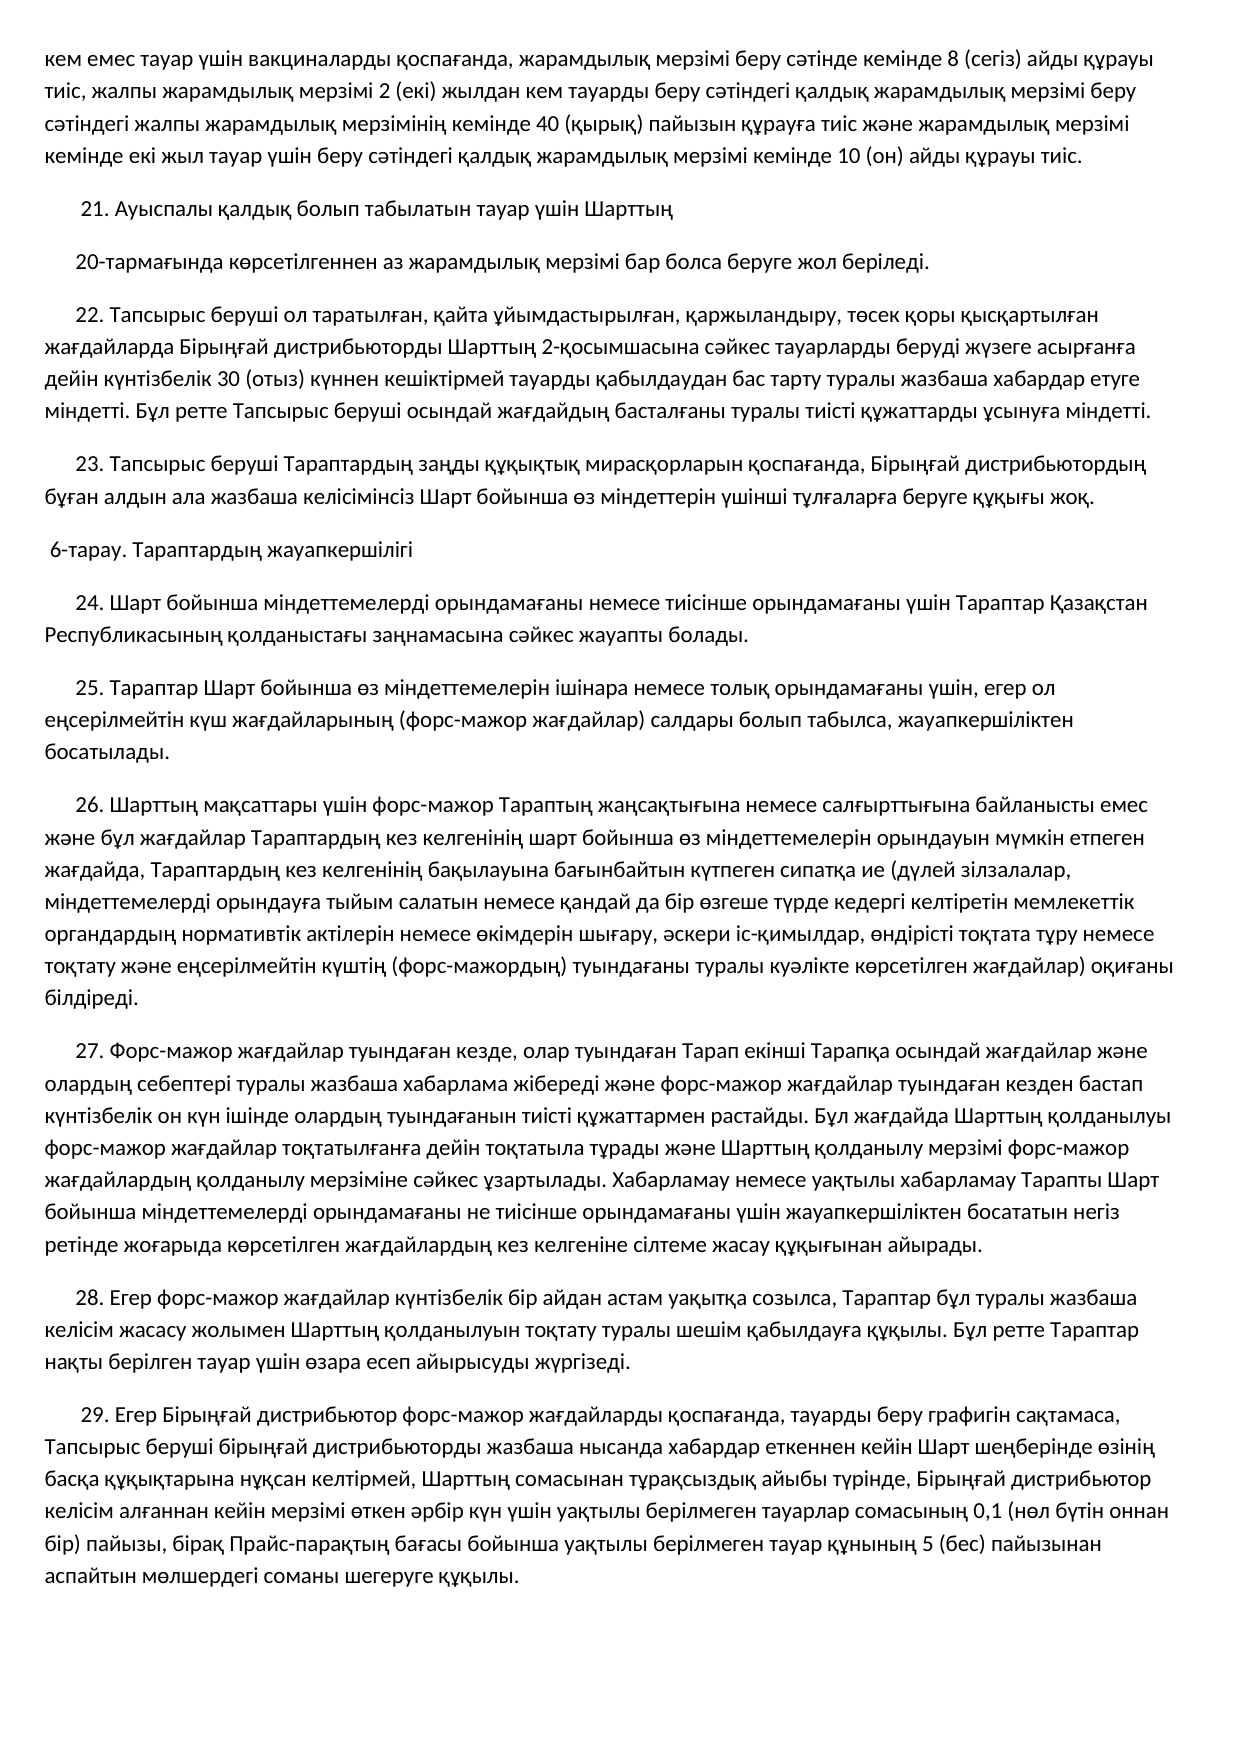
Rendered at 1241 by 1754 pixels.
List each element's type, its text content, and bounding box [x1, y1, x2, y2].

text 25. Тараптар Шарт бойынша өз міндеттемелерін ішінара немесе толық орындамағаны үшін, егер ол еңсерілмейтін күш жағдайларының (форс-мажор жағдайлар) салдары болып табылса, жауапкершіліктен босатылады. [44, 673, 1181, 765]
text 27. Форс-мажор жағдайлар туындаған кезде, олар туындаған Тарап екінші Тарапқа осындай жағдайлар және олардың себептері туралы жазбаша хабарлама жібереді және форс-мажор жағдайлар туындаған кезден бастап күнтізбелік он күн ішінде олардың туындағанын тиісті құжаттармен растайды. Бұл жағдайда Шарттың қолданылуы форс-мажор жағдайлар тоқтатылғанға дейін тоқтатыла тұрады және Шарттың қолданылу мерзімі форс-мажор жағдайлардың қолданылу мерзіміне сәйкес ұзартылады. Хабарламау немесе уақтылы хабарламау Тарапты Шарт бойынша міндеттемелерді орындамағаны не тиісінше орындамағаны үшін жауапкершіліктен босататын негіз ретінде жоғарыда көрсетілген жағдайлардың кез келгеніне сілтеме жасау құқығынан айырады. [44, 1037, 1181, 1258]
text 26. Шарттың мақсаттары үшін форс-мажор Тараптың жаңсақтығына немесе салғырттығына байланысты емес және бұл жағдайлар Тараптардың кез келгенінің шарт бойынша өз міндеттемелерін орындауын мүмкін етпеген жағдайда, Тараптардың кез келгенінің бақылауына бағынбайтын күтпеген сипатқа ие (дүлей зілзалалар, міндеттемелерді орындауға тыйым салатын немесе қандай да бір өзгеше түрде кедергі келтіретін мемлекеттік органдардың нормативтік актілерін немесе өкімдерін шығару, әскери іс-қимылдар, өндірісті тоқтата тұру немесе тоқтату және еңсерілмейтін күштің (форс-мажордың) туындағаны туралы куәлікте көрсетілген жағдайлар) оқиғаны білдіреді. [44, 790, 1181, 1012]
text 23. Тапсырыс беруші Тараптардың заңды құқықтық мирасқорларын қоспағанда, Бірыңғай дистрибьютордың бұған алдын ала жазбаша келісімінсіз Шарт бойынша өз міндеттерін үшінші тұлғаларға беруге құқығы жоқ. [44, 449, 1181, 510]
text 29. Егер Бірыңғай дистрибьютор форс-мажор жағдайларды қоспағанда, тауарды беру графигін сақтамаса, Тапсырыс беруші бірыңғай дистрибьюторды жазбаша нысанда хабардар еткеннен кейін Шарт шеңберінде өзінің басқа құқықтарына нұқсан келтірмей, Шарттың сомасынан тұрақсыздық айыбы түрінде, Бірыңғай дистрибьютор келісім алғаннан кейін мерзімі өткен әрбір күн үшін уақтылы берілмеген тауарлар сомасының 0,1 (нөл бүтін оннан бір) пайызы, бірақ Прайс-парақтың бағасы бойынша уақтылы берілмеген тауар құнының 5 (бес) пайызынан аспайтын мөлшердегі соманы шегеруге құқылы. [44, 1400, 1181, 1589]
text 20-тармағында көрсетілгеннен аз жарамдылық мерзімі бар болса беруге жол беріледі. [44, 247, 1181, 275]
text 22. Тапсырыс беруші ол таратылған, қайта ұйымдастырылған, қаржыландыру, төсек қоры қысқартылған жағдайларда Бірыңғай дистрибьюторды Шарттың 2-қосымшасына сәйкес тауарларды беруді жүзеге асырғанға дейін күнтізбелік 30 (отыз) күннен кешіктірмей тауарды қабылдаудан бас тарту туралы жазбаша хабардар етуге міндетті. Бұл ретте Тапсырыс беруші осындай жағдайдың басталғаны туралы тиісті құжаттарды ұсынуға міндетті. [44, 300, 1181, 424]
text 21. Ауыспалы қалдық болып табылатын тауар үшін Шарттың [44, 194, 1181, 222]
text 28. Егер форс-мажор жағдайлар күнтізбелік бір айдан астам уақытқа созылса, Тараптар бұл туралы жазбаша келісім жасасу жолымен Шарттың қолданылуын тоқтату туралы шешім қабылдауға құқылы. Бұл ретте Тараптар нақты берілген тауар үшін өзара есеп айырысуды жүргізеді. [44, 1283, 1181, 1375]
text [44, 44, 1181, 169]
text 24. Шарт бойынша міндеттемелерді орындамағаны немесе тиісінше орындамағаны үшін Тараптар Қазақстан Республикасының қолданыстағы заңнамасына сәйкес жауапты болады. [44, 588, 1181, 648]
text 6-тарау. Тараптардың жауапкершілігі [44, 535, 1181, 563]
